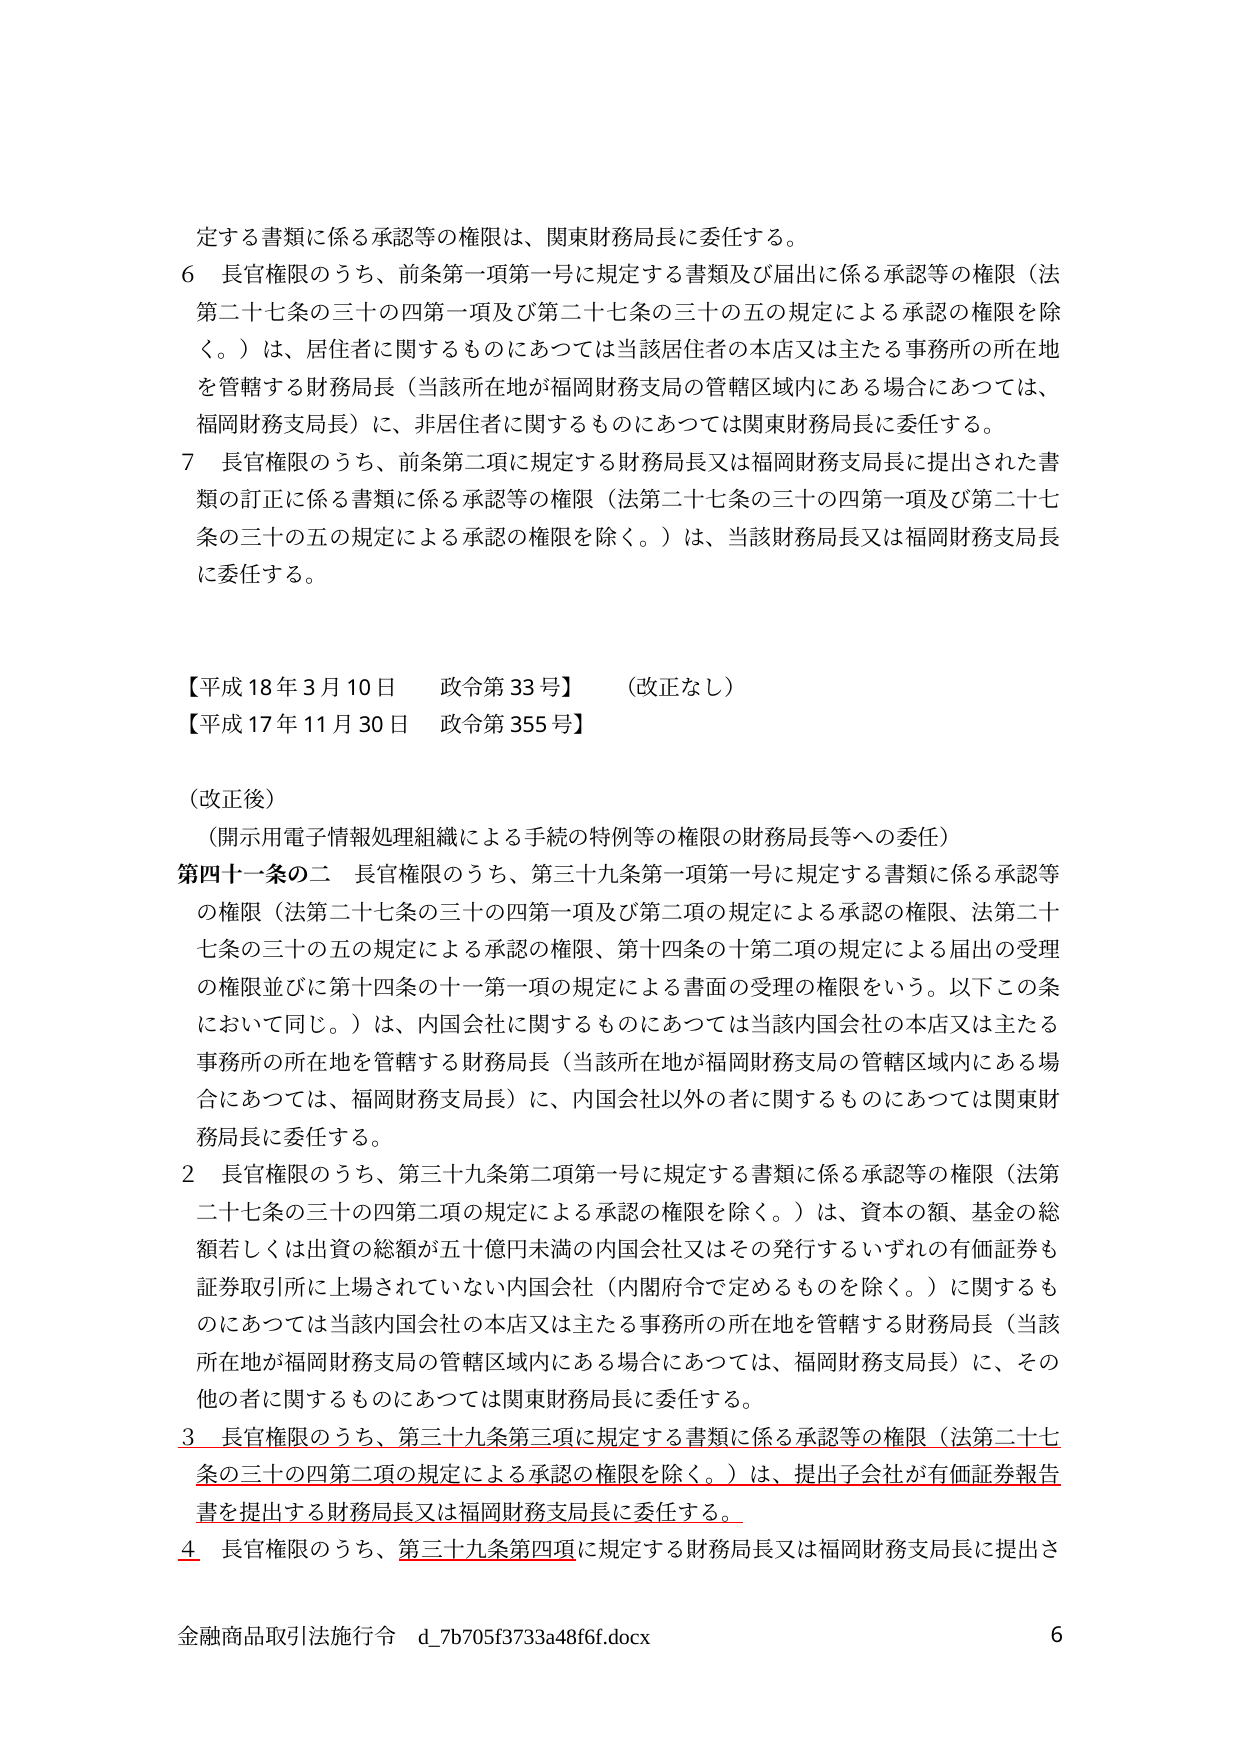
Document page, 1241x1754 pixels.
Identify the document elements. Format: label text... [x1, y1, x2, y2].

text 【平成17年11月30日 政令第355号】 [177, 704, 1063, 742]
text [177, 1529, 1063, 1567]
text ７ 長官権限のうち、前条第二項に規定する財務局長又は福岡財務支局長に提出された書類の訂正に係る書類に係る承認等の権限（法第二十七条の三十の四第一項及び第二十七条の三十の五の規定による承認の権限を除く。）は、当該財務局長又は福岡財務支局長に委任する。 [177, 442, 1063, 592]
text （開示用電子情報処理組織による手続の特例等の権限の財務局長等への委任） [196, 817, 1063, 854]
text 【平成18年3月10日 政令第33号】 （改正なし） [177, 667, 1063, 704]
text ６ 長官権限のうち、前条第一項第一号に規定する書類及び届出に係る承認等の権限（法第二十七条の三十の四第一項及び第二十七条の三十の五の規定による承認の権限を除く。）は、居住者に関するものにあつては当該居住者の本店又は主たる事務所の所在地を管轄する財務局長（当該所在地が福岡財務支局の管轄区域内にある場合にあつては、福岡財務支局長）に、非居住者に関するものにあつては関東財務局長に委任する。 [177, 254, 1063, 442]
text ３ 長官権限のうち、第三十九条第三項に規定する書類に係る承認等の権限（法第二十七条の三十の四第二項の規定による承認の権限を除く。）は、提出子会社が有価証券報告書を提出する財務局長又は福岡財務支局長に委任する。 [177, 1417, 1063, 1529]
text （改正後） [177, 779, 1063, 817]
text 第四十一条の二 長官権限のうち、第三十九条第一項第一号に規定する書類に係る承認等の権限（法第二十七条の三十の四第一項及び第二項の規定による承認の権限、法第二十七条の三十の五の規定による承認の権限、第十四条の十第二項の規定による届出の受理の権限並びに第十四条の十一第一項の規定による書面の受理の権限をいう。以下この条において同じ。）は、内国会社に関するものにあつては当該内国会社の本店又は主たる事務所の所在地を管轄する財務局長（当該所在地が福岡財務支局の管轄区域内にある場合にあつては、福岡財務支局長）に、内国会社以外の者に関するものにあつては関東財務局長に委任する。 [177, 854, 1063, 1154]
text ２ 長官権限のうち、第三十九条第二項第一号に規定する書類に係る承認等の権限（法第二十七条の三十の四第二項の規定による承認の権限を除く。）は、資本の額、基金の総額若しくは出資の総額が五十億円未満の内国会社又はその発行するいずれの有価証券も証券取引所に上場されていない内国会社（内閣府令で定めるものを除く。）に関するものにあつては当該内国会社の本店又は主たる事務所の所在地を管轄する財務局長（当該所在地が福岡財務支局の管轄区域内にある場合にあつては、福岡財務支局長）に、その他の者に関するものにあつては関東財務局長に委任する。 [177, 1154, 1063, 1417]
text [177, 217, 1063, 254]
